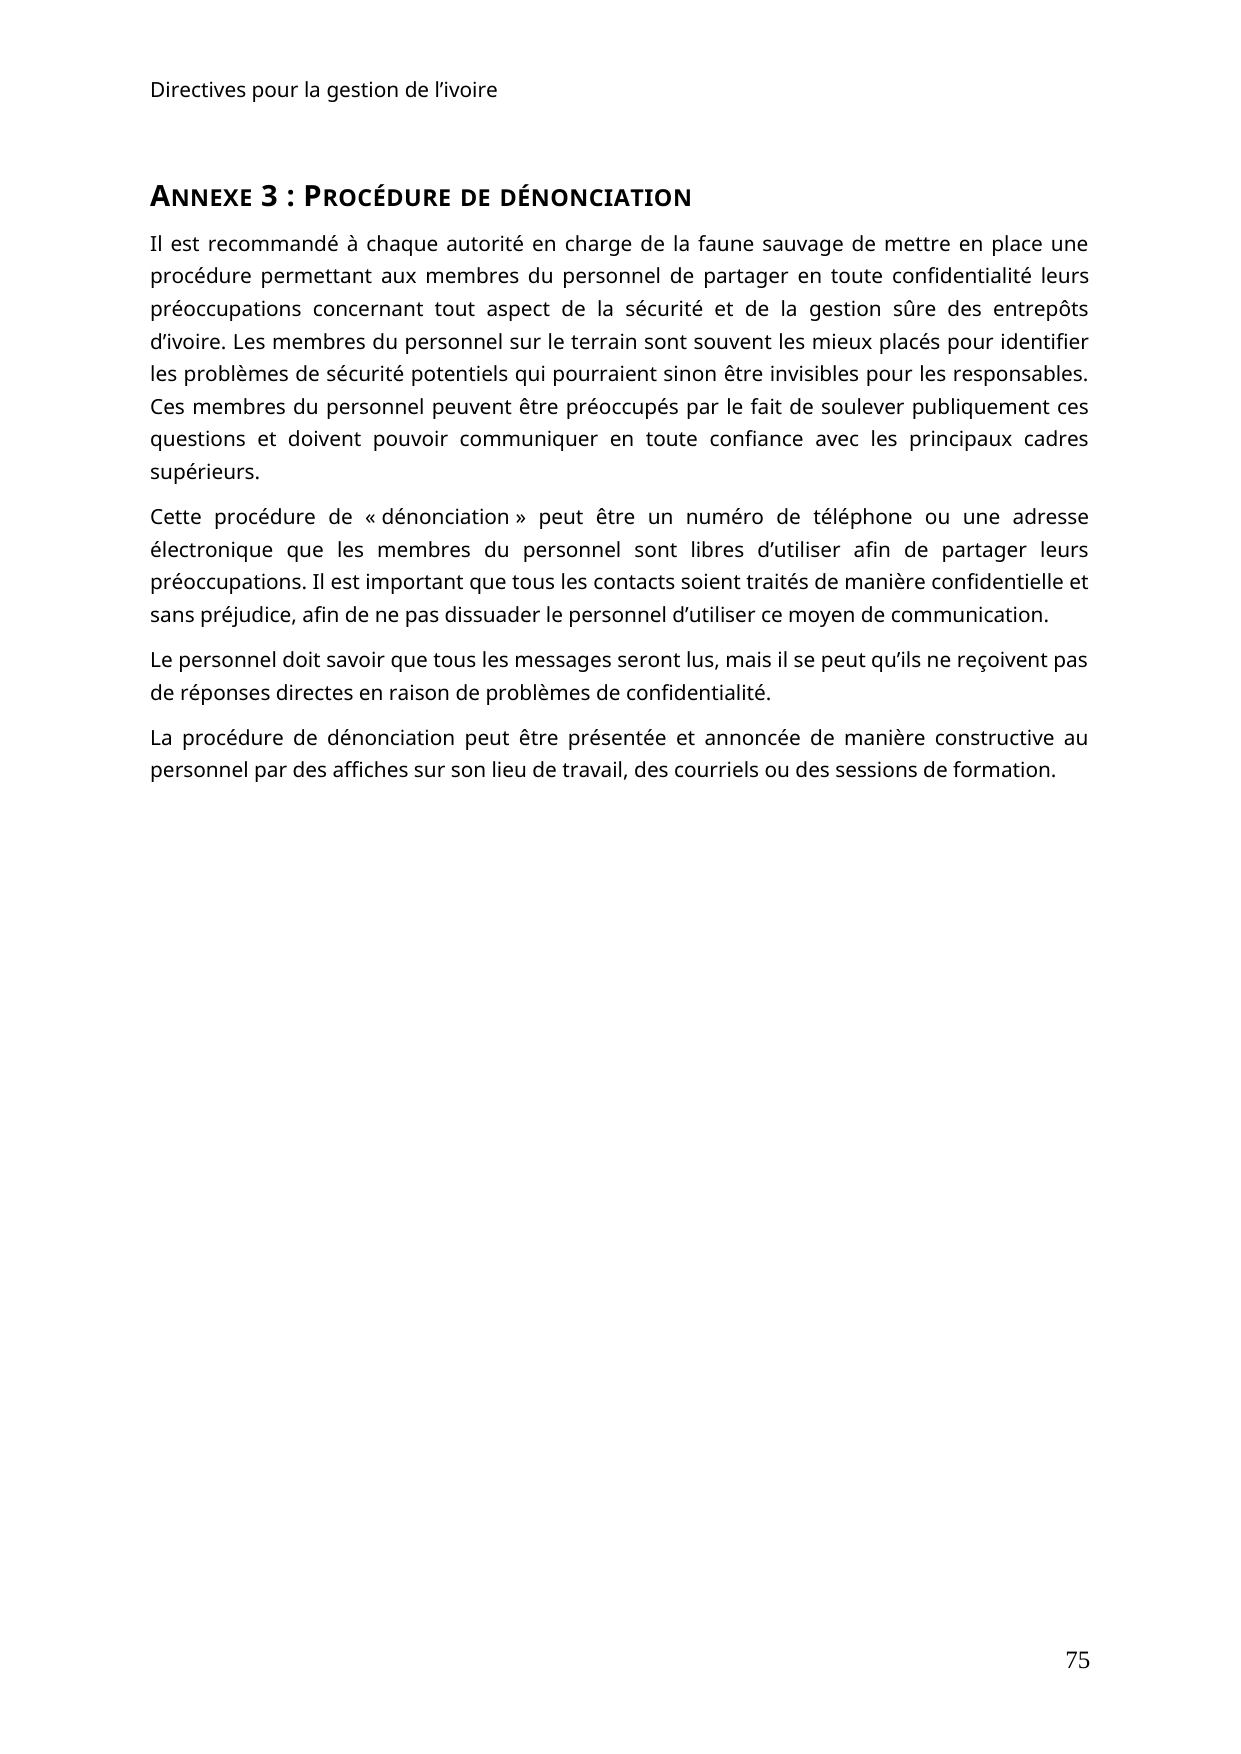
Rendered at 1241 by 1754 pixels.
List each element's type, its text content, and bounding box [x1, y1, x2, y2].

text Cette procédure de « dénonciation » peut être un numéro de téléphone ou une adresse électronique que les membres du personnel sont libres d’utiliser afin de partager leurs préoccupations. Il est important que tous les contacts soient traités de manière confidentielle et sans préjudice, afin de ne pas dissuader le personnel d’utiliser ce moyen de communication. [150, 502, 1090, 628]
text Il est recommandé à chaque autorité en charge de la faune sauvage de mettre en place une procédure permettant aux membres du personnel de partager en toute confidentialité leurs préoccupations concernant tout aspect de la sécurité et de la gestion sûre des entrepôts d’ivoire. Les membres du personnel sur le terrain sont souvent les mieux placés pour identifier les problèmes de sécurité potentiels qui pourraient sinon être invisibles pour les responsables. Ces membres du personnel peuvent être préoccupés par le fait de soulever publiquement ces questions et doivent pouvoir communiquer en toute confiance avec les principaux cadres supérieurs. [150, 229, 1090, 486]
subtitle Annexe 3 : Procédure de dénonciation [150, 175, 1090, 215]
text La procédure de dénonciation peut être présentée et annoncée de manière constructive au personnel par des affiches sur son lieu de travail, des courriels ou des sessions de formation. [150, 723, 1090, 784]
text Le personnel doit savoir que tous les messages seront lus, mais il se peut qu’ils ne reçoivent pas de réponses directes en raison de problèmes de confidentialité. [150, 645, 1090, 706]
